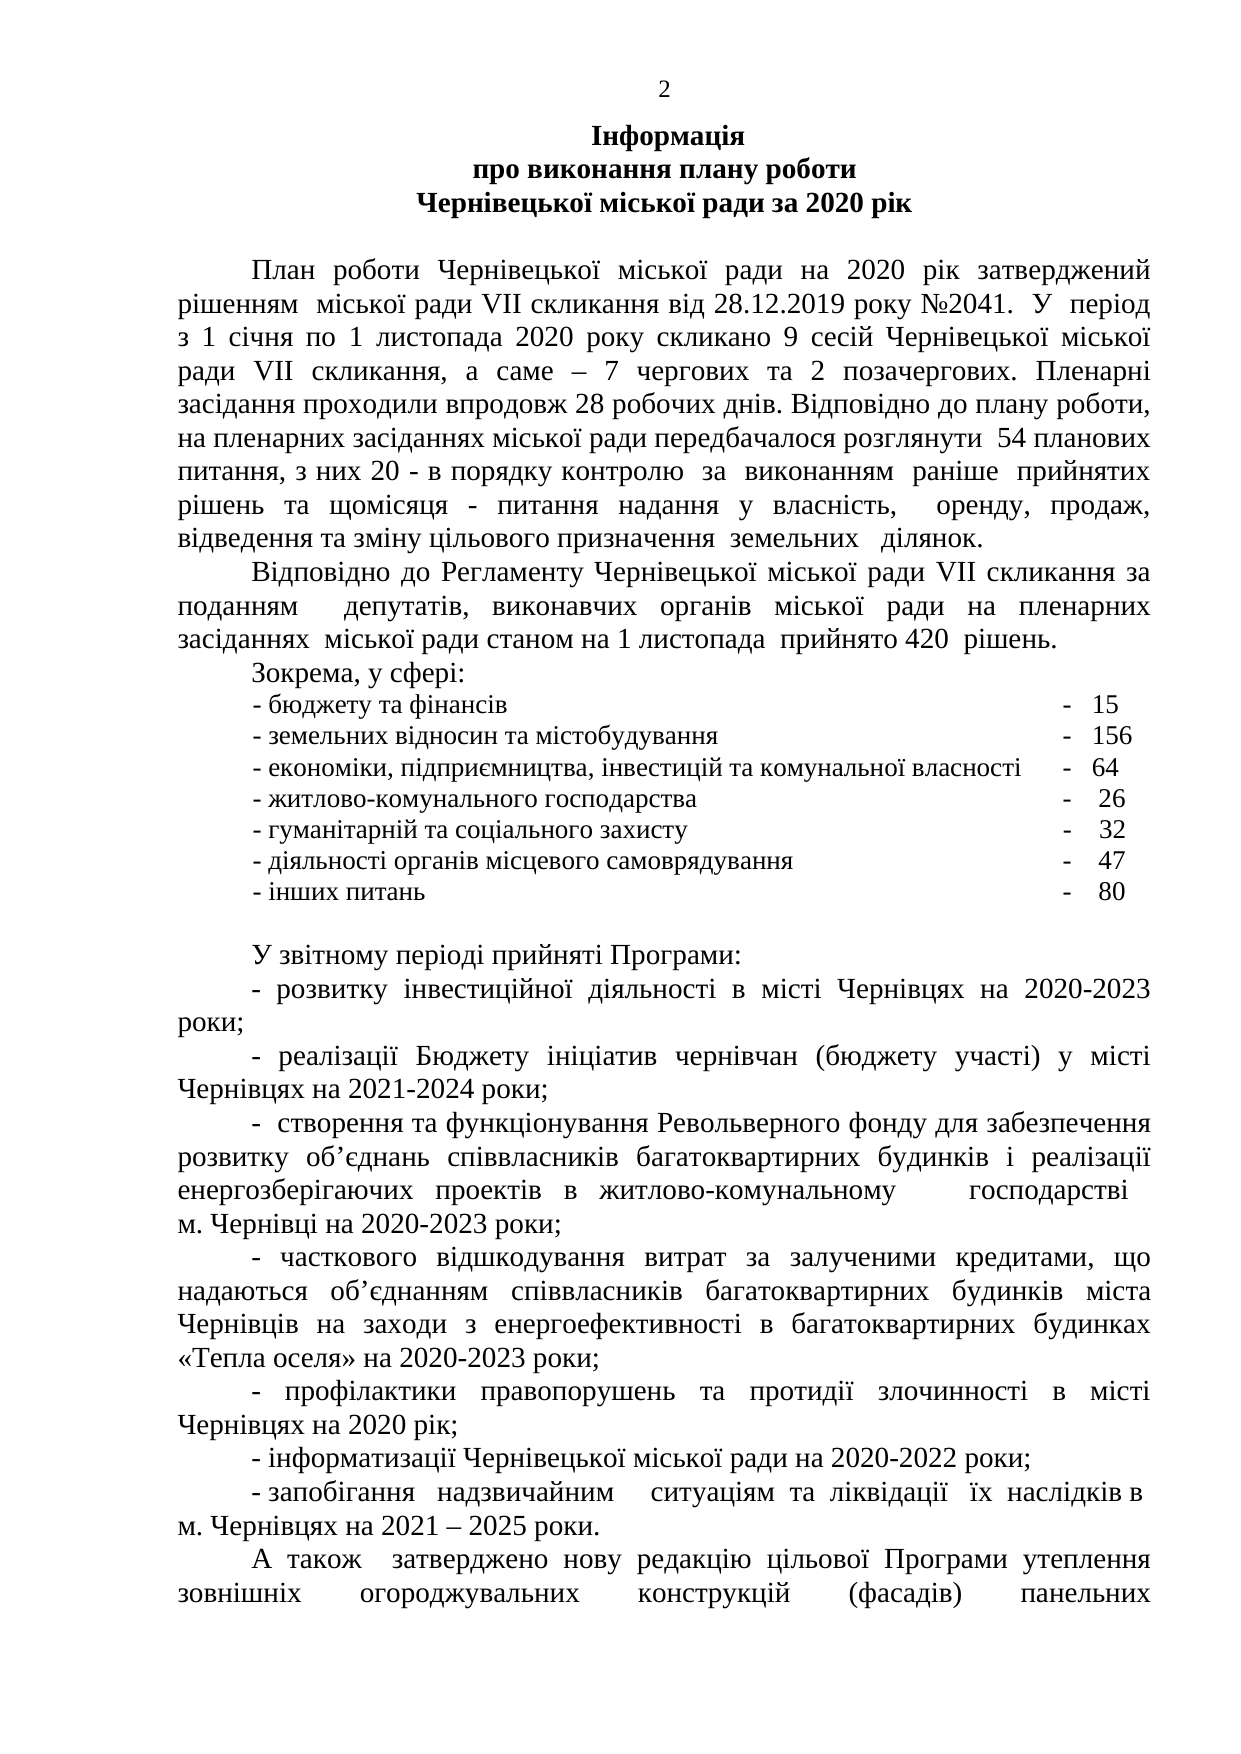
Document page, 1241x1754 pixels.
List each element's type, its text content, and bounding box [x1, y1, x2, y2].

text - земельних відносин та містобудування - 156 [252, 719, 1152, 751]
text - розвитку інвестиційної діяльності в місті Чернівцях на 2020-2023 роки; [177, 971, 1152, 1038]
text - створення та функціонування Револьверного фонду для забезпечення розвитку об’єднань співвласників багатоквартирних будинків і реалізації енергозберігаючих проектів в житлово-комунальному господарстві [177, 1105, 1152, 1206]
text Зокрема, у сфері: [177, 655, 1152, 688]
text м. Чернівці на 2020-2023 роки; [177, 1206, 1152, 1239]
text Чернівецької міської ради за 2020 рік [177, 185, 1152, 219]
text м. Чернівцях на 2021 – 2025 роки. [177, 1508, 1152, 1541]
text - профілактики правопорушень та протидії злочинності в місті Чернівцях на 2020 рік; [177, 1373, 1152, 1441]
text - інших питань - 80 [252, 875, 1152, 906]
text План роботи Чернівецької міської ради на 2020 рік затверджений рішенням міської ради VIІ скликання від 28.12.2019 року №2041. У період з 1 січня по 1 листопада 2020 року скликано 9 сесій Чернівецької міської ради VІІ скликання, а саме – 7 чергових та 2 позачергових. Пленарні засідання проходили впродовж 28 робочих днів. Відповідно до плану роботи, на пленарних засіданнях міської ради передбачалося розглянути 54 планових питання, з них 20 - в порядку контролю за виконанням раніше прийнятих рішень та щомісяця - питання надання у власність, оренду, продаж, відведення та зміну цільового призначення земельних ділянок. [177, 252, 1152, 554]
text - інформатизації Чернівецької міської ради на 2020-2022 роки; [177, 1441, 1152, 1474]
text Інформація [177, 118, 1152, 152]
text - часткового відшкодування витрат за залученими кредитами, що надаються об’єднанням співвласників багатоквартирних будинків міста Чернівців на заходи з енергоефективності в багатоквартирних будинках «Тепла оселя» на 2020-2023 роки; [177, 1239, 1152, 1373]
text У звітному періоді прийняті Програми: [177, 937, 1152, 971]
text - гуманітарній та соціального захисту - 32 [252, 813, 1152, 844]
text - бюджету та фінансів - 15 [177, 688, 1152, 719]
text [177, 1541, 1152, 1608]
text - реалізації Бюджету ініціатив чернівчан (бюджету участі) у місті Чернівцях на 2021-2024 роки; [177, 1038, 1152, 1105]
text - житлово-комунального господарства - 26 [252, 782, 1152, 813]
text - економіки, підприємництва, інвестицій та комунальної власності - 64 [252, 751, 1152, 782]
text про виконання плану роботи [177, 152, 1152, 185]
text - діяльності органів місцевого самоврядування - 47 [252, 844, 1152, 875]
text Відповідно до Регламенту Чернівецької міської ради VIІ скликання за поданням депутатів, виконавчих органів міської ради на пленарних засіданнях міської ради станом на 1 листопада прийнято 420 рішень. [177, 554, 1152, 655]
text - запобігання надзвичайним ситуаціям та ліквідації їх наслідків в [177, 1474, 1152, 1508]
